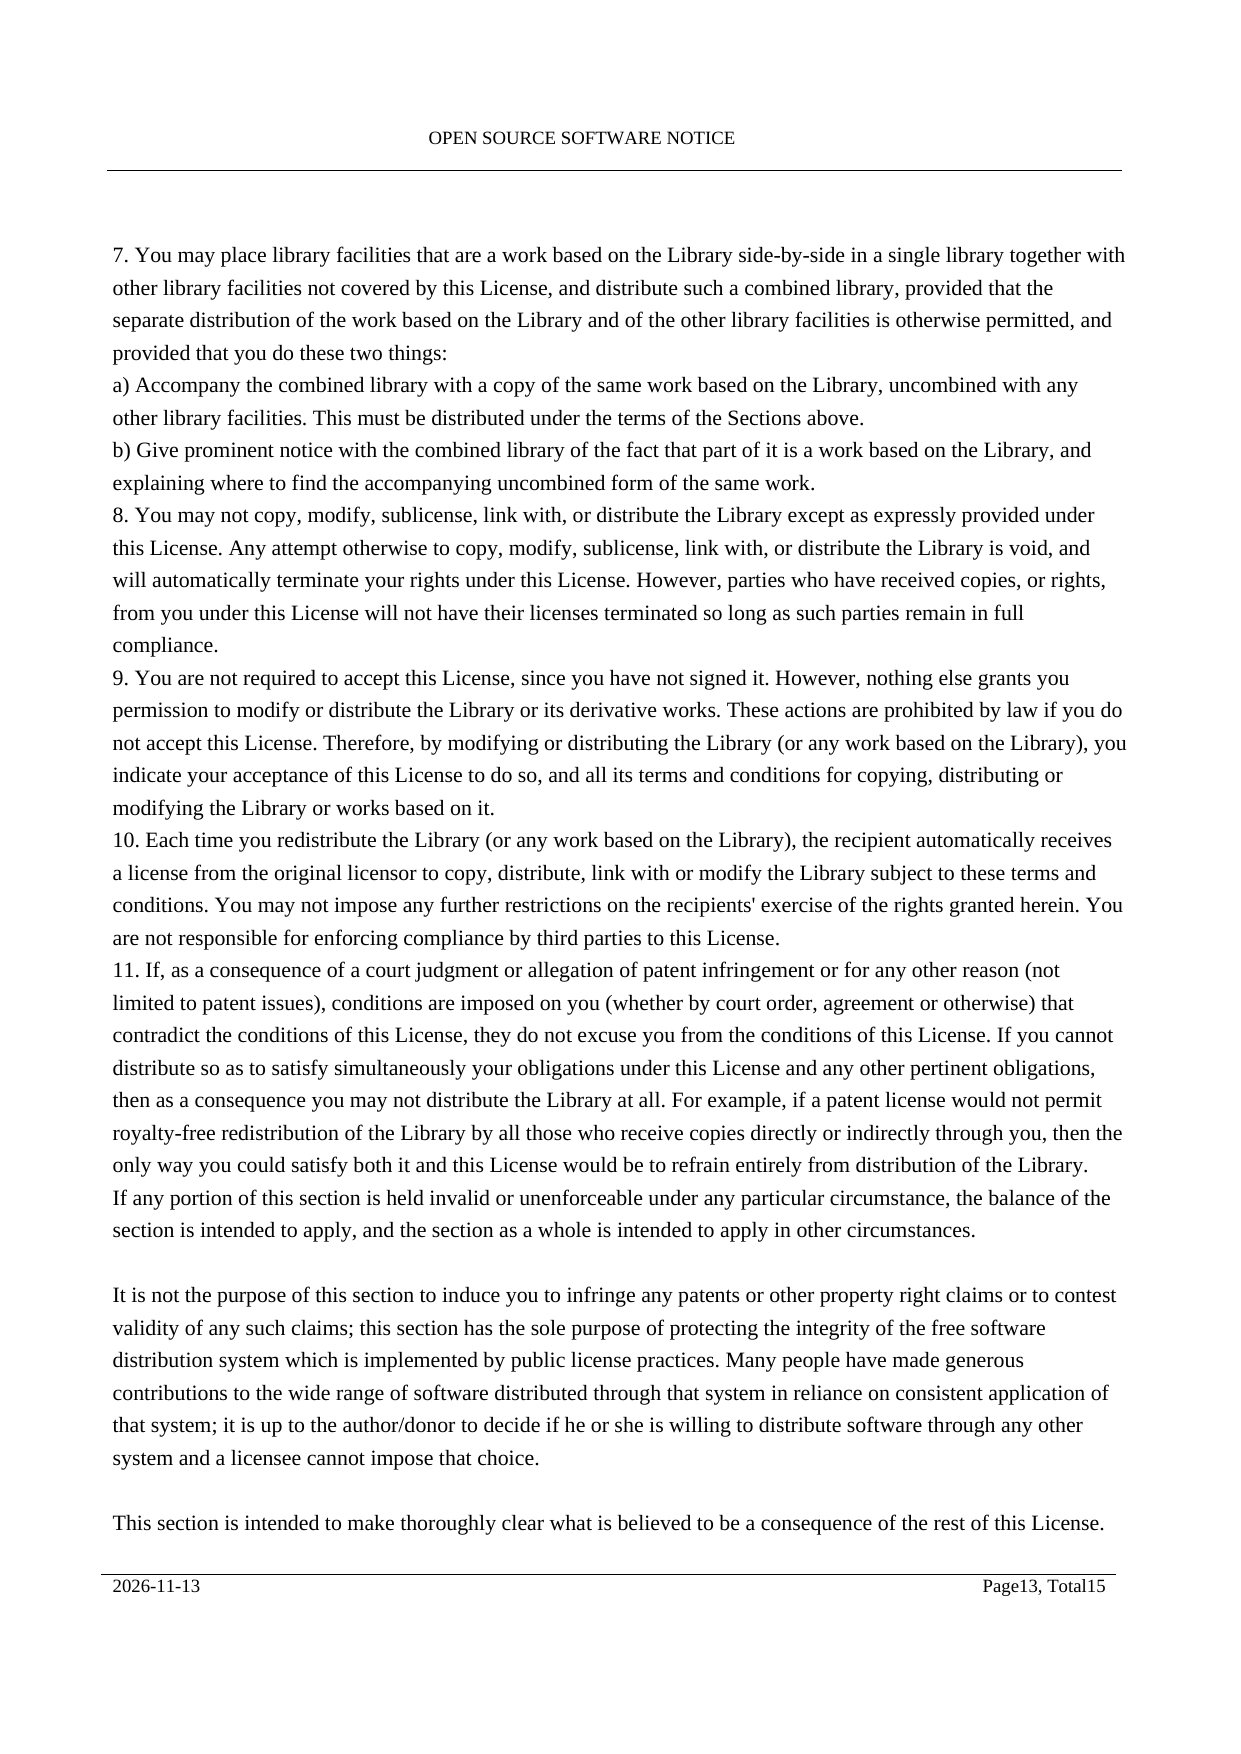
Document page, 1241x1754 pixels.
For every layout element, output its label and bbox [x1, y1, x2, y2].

text [112, 206, 1128, 1539]
